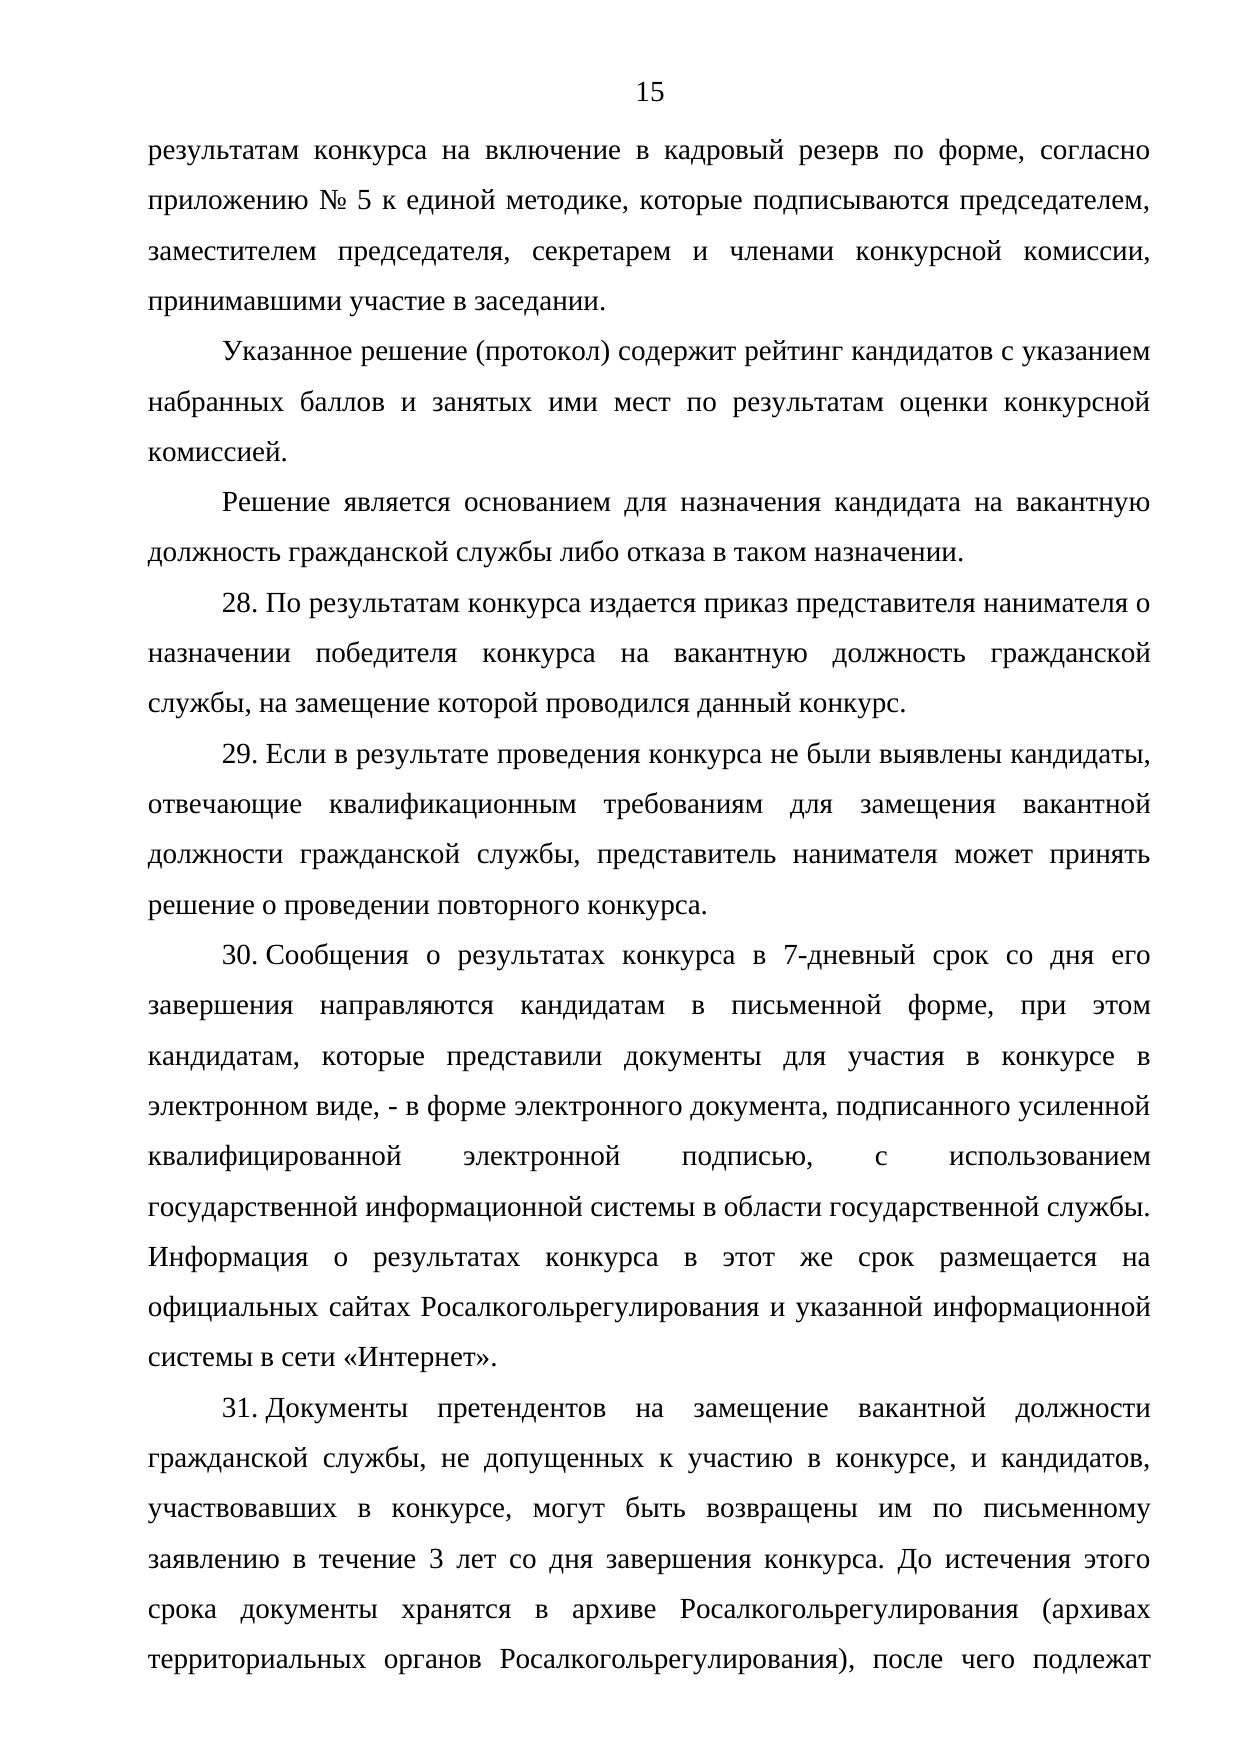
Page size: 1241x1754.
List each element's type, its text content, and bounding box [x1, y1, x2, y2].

text 28. По результатам конкурса издается приказ представителя нанимателя о назначении победителя конкурса на вакантную должность гражданской службы, на замещение которой проводился данный конкурс. [148, 585, 1152, 719]
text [148, 1390, 1152, 1675]
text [148, 132, 1152, 317]
text Указанное решение (протокол) содержит рейтинг кандидатов с указанием набранных баллов и занятых ими мест по результатам оценки конкурсной комиссией. [148, 333, 1152, 467]
text Решение является основанием для назначения кандидата на вакантную должность гражданской службы либо отказа в таком назначении. [148, 484, 1152, 568]
text 29. Если в результате проведения конкурса не были выявлены кандидаты, отвечающие квалификационным требованиям для замещения вакантной должности гражданской службы, представитель нанимателя может принять решение о проведении повторного конкурса. [148, 736, 1152, 920]
text 30. Сообщения о результатах конкурса в 7-дневный срок со дня его завершения направляются кандидатам в письменной форме, при этом кандидатам, которые представили документы для участия в конкурсе в электронном виде, - в форме электронного документа, подписанного усиленной квалифицированной электронной подписью, с использованием государственной информационной системы в области государственной службы. Информация о результатах конкурса в этот же срок размещается на официальных сайтах Росалкогольрегулирования и указанной информационной системы в сети «Интернет». [148, 937, 1152, 1373]
